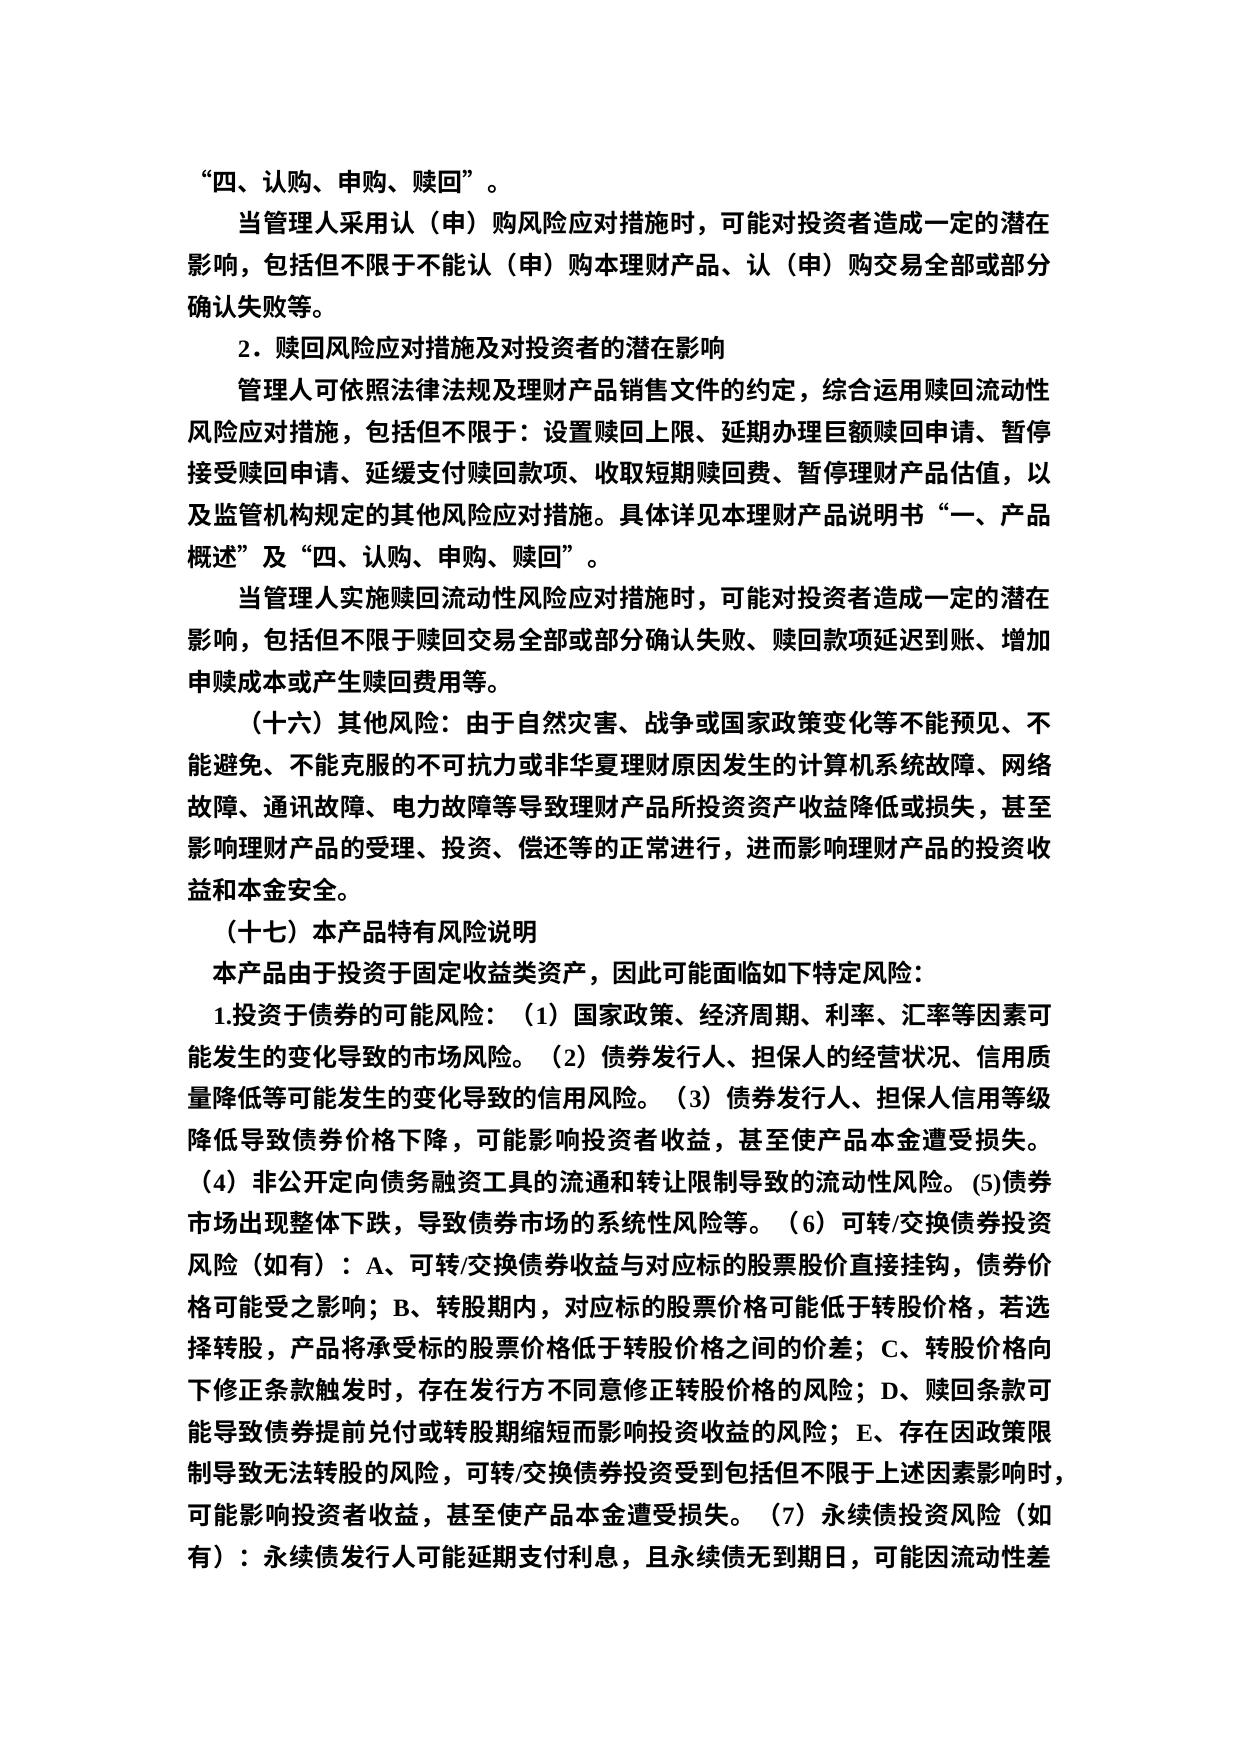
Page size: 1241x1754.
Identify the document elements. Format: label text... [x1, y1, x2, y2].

list 其他风险：由于自然灾害、战争或国家政策变化等不能预见、不能避免、不能克服的不可抗力或非华夏理财原因发生的计算机系统故障、网络故障、通讯故障、电力故障等导致理财产品所投资资产收益降低或损失，甚至影响理财产品的受理、投资、偿还等的正常进行，进而影响理财产品的投资收益和本金安全。 [187, 704, 1053, 907]
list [187, 995, 1053, 1573]
text 管理人可依照法律法规及理财产品销售文件的约定，综合运用赎回流动性风险应对措施，包括但不限于：设置赎回上限、延期办理巨额赎回申请、暂停接受赎回申请、延缓支付赎回款项、收取短期赎回费、暂停理财产品估值，以及监管机构规定的其他风险应对措施。具体详见本理财产品说明书“一、产品概述”及“四、认购、申购、赎回”。 [187, 370, 1053, 573]
text 2．赎回风险应对措施及对投资者的潜在影响 [187, 329, 1053, 365]
list （十七）本产品特有风险说明 [187, 912, 1053, 948]
text 当管理人采用认（申）购风险应对措施时，可能对投资者造成一定的潜在影响，包括但不限于不能认（申）购本理财产品、认（申）购交易全部或部分确认失败等。 [187, 204, 1053, 323]
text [187, 162, 1053, 198]
text 当管理人实施赎回流动性风险应对措施时，可能对投资者造成一定的潜在影响，包括但不限于赎回交易全部或部分确认失败、赎回款项延迟到账、增加申赎成本或产生赎回费用等。 [187, 579, 1053, 698]
list 本产品由于投资于固定收益类资产，因此可能面临如下特定风险： [187, 954, 1053, 990]
